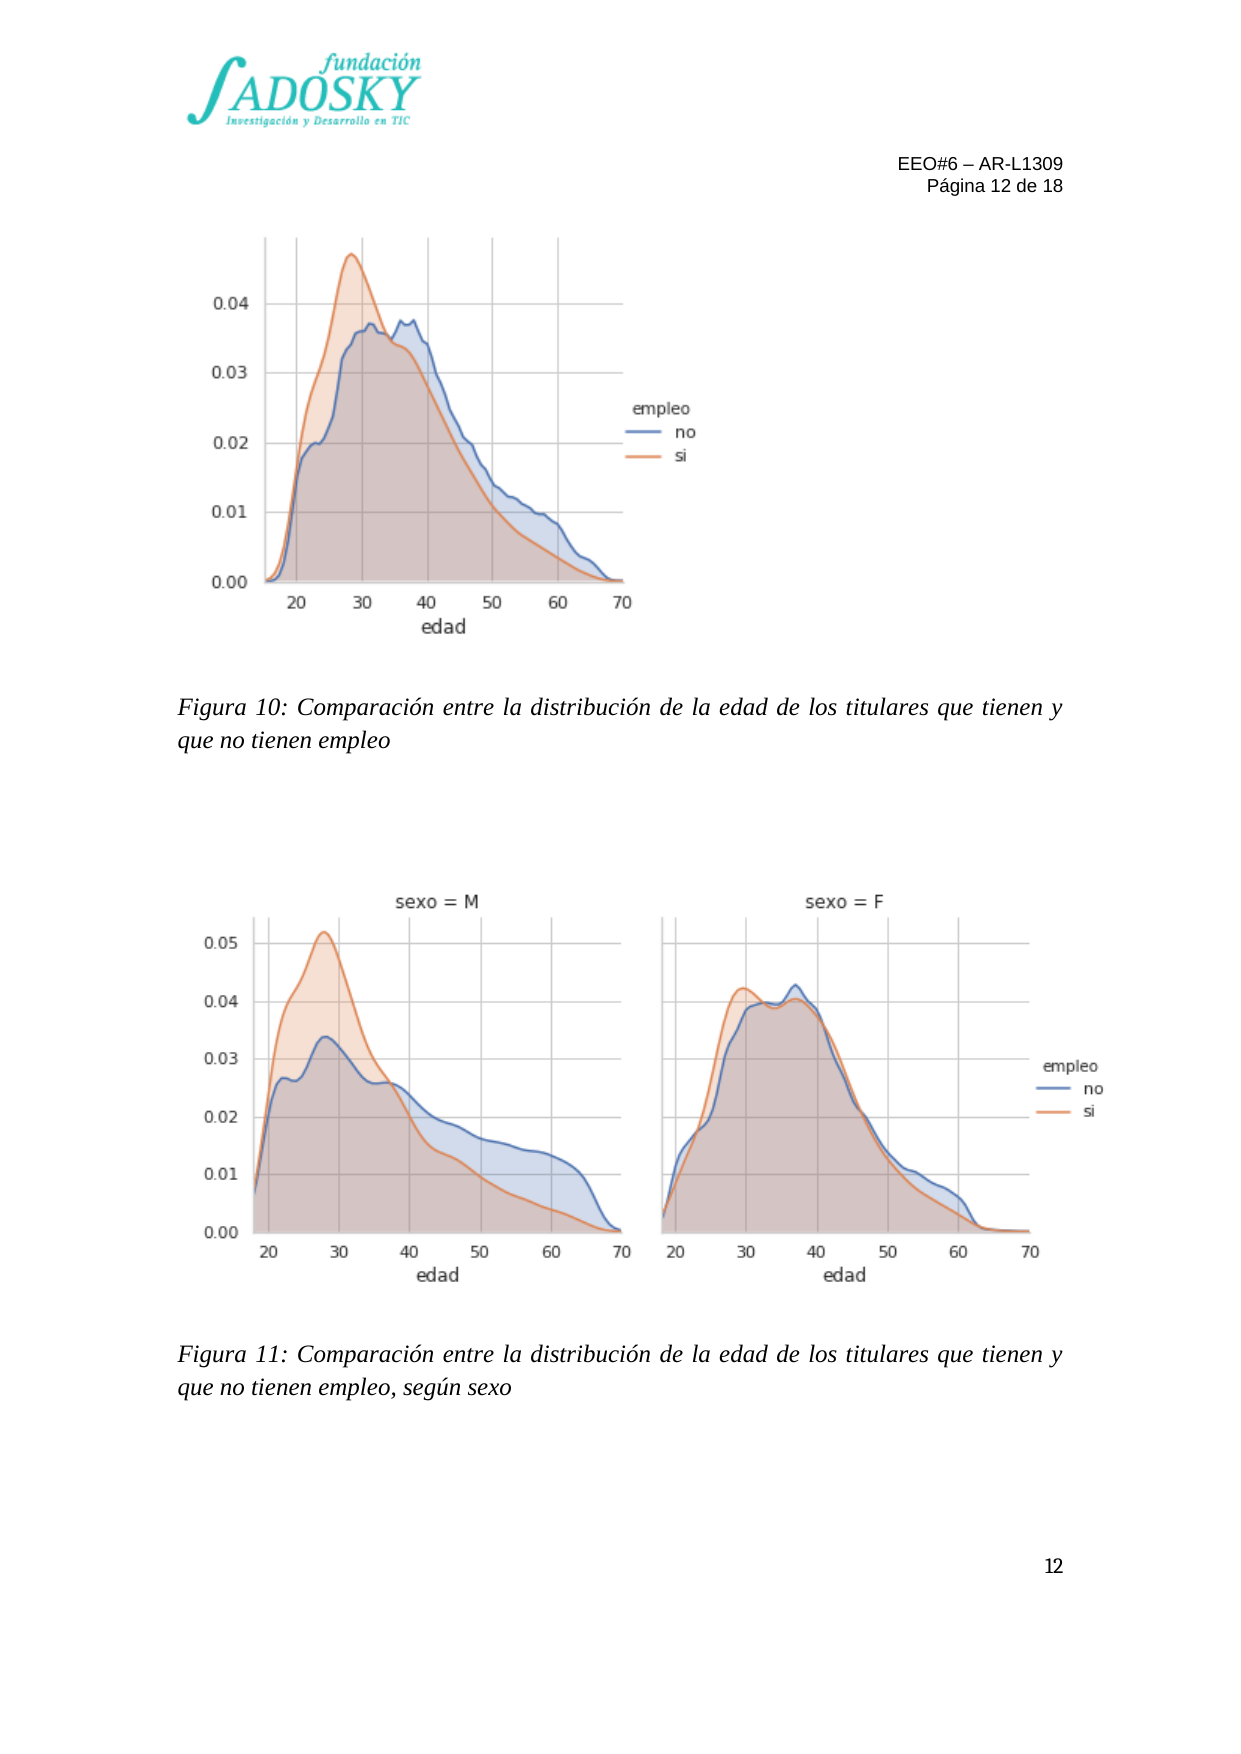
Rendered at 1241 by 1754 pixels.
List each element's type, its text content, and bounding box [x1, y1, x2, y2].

picture [177, 49, 433, 129]
picture [177, 874, 1118, 1306]
text Figura 10: Comparación entre la distribución de la edad de los titulares que tienen y que no tienen empleo [177, 692, 1063, 754]
picture [177, 208, 710, 659]
text Figura 11: Comparación entre la distribución de la edad de los titulares que tienen y que no tienen empleo, según sexo [177, 1339, 1063, 1401]
